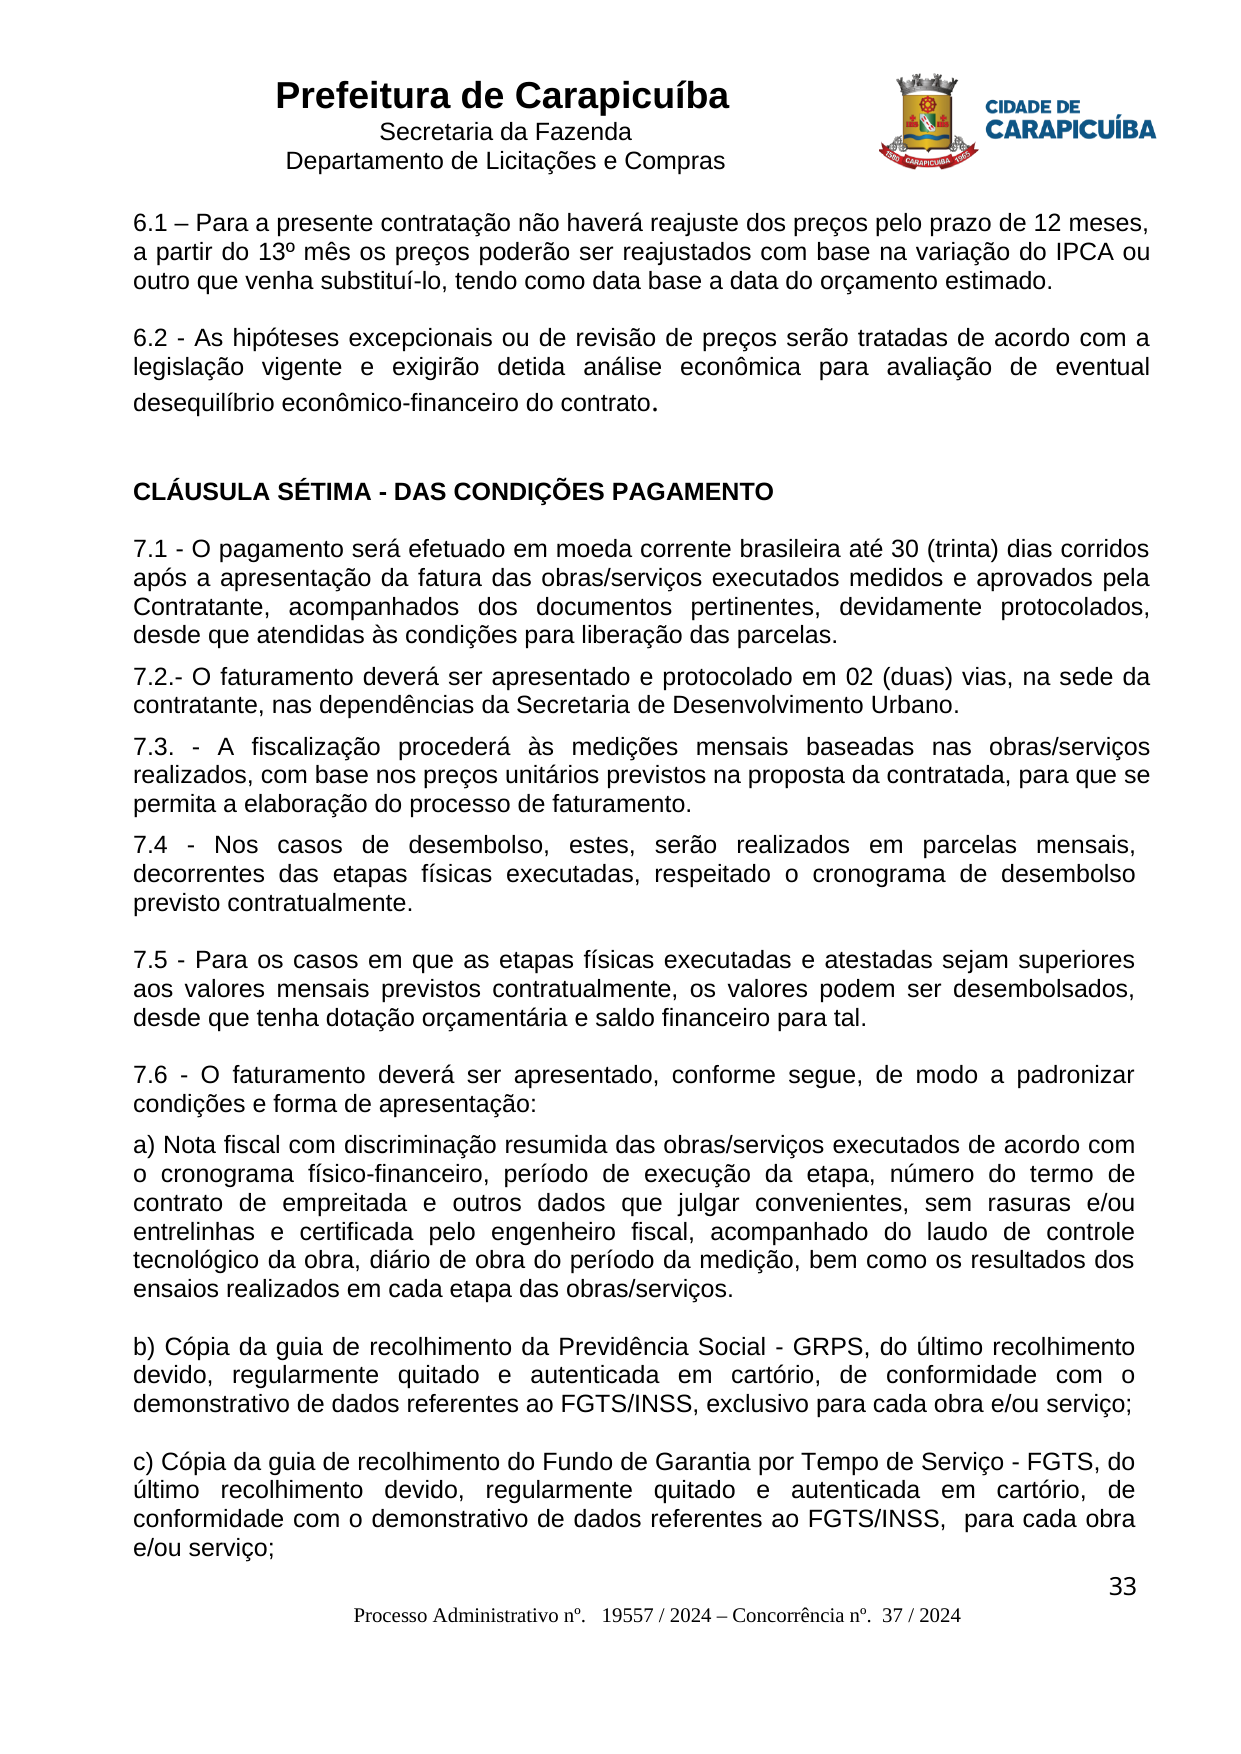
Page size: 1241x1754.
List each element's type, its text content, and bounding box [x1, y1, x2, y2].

text 7.1 - O pagamento será efetuado em moeda corrente brasileira até 30 (trinta) dias corridos após a apresentação da fatura das obras/serviços executados medidos e aprovados pela Contratante, acompanhados dos documentos pertinentes, devidamente protocolados, desde que atendidas às condições para liberação das parcelas. [133, 506, 1152, 649]
text b) Cópia da guia de recolhimento da Previdência Social - GRPS, do último recolhimento devido, regularmente quitado e autenticada em cartório, de conformidade com o demonstrativo de dados referentes ao FGTS/INSS, exclusivo para cada obra e/ou serviço; [133, 1332, 1137, 1418]
text c) Cópia da guia de recolhimento do Fundo de Garantia por Tempo de Serviço - FGTS, do último recolhimento devido, regularmente quitado e autenticada em cartório, de conformidade com o demonstrativo de dados referentes ao FGTS/INSS, para cada obra e/ou serviço; [133, 1447, 1137, 1562]
text CLÁUSULA SÉTIMA - DAS CONDIÇÕES PAGAMENTO [133, 477, 1152, 506]
text 7.4 - Nos casos de desembolso, estes, serão realizados em parcelas mensais, decorrentes das etapas físicas executadas, respeitado o cronograma de desembolso previsto contratualmente. [133, 831, 1137, 917]
picture [877, 65, 1159, 172]
text 7.5 - Para os casos em que as etapas físicas executadas e atestadas sejam superiores aos valores mensais previstos contratualmente, os valores podem ser desembolsados, desde que tenha dotação orçamentária e saldo financeiro para tal. [133, 946, 1137, 1032]
text 7.6 - O faturamento deverá ser apresentado, conforme segue, de modo a padronizar condições e forma de apresentação: [133, 1061, 1137, 1118]
text 6.1 – Para a presente contratação não haverá reajuste dos preços pelo prazo de 12 meses, a partir do 13º mês os preços poderão ser reajustados com base na variação do IPCA ou outro que venha substituí-lo, tendo como data base a data do orçamento estimado. [133, 208, 1152, 295]
text a) Nota fiscal com discriminação resumida das obras/serviços executados de acordo com o cronograma físico-financeiro, período de execução da etapa, número do termo de contrato de empreitada e outros dados que julgar convenientes, sem rasuras e/ou entrelinhas e certificada pelo engenheiro fiscal, acompanhado do laudo de controle tecnológico da obra, diário de obra do período da medição, bem como os resultados dos ensaios realizados em cada etapa das obras/serviços. [133, 1131, 1137, 1303]
text 7.2.- O faturamento deverá ser apresentado e protocolado em 02 (duas) vias, na sede da contratante, nas dependências da Secretaria de Desenvolvimento Urbano. [133, 662, 1152, 719]
text 6.2 - As hipóteses excepcionais ou de revisão de preços serão tratadas de acordo com a legislação vigente e exigirão detida análise econômica para avaliação de eventual desequilíbrio econômico-financeiro do contrato. [133, 323, 1152, 419]
text 7.3. - A fiscalização procederá às medições mensais baseadas nas obras/serviços realizados, com base nos preços unitários previstos na proposta da contratada, para que se permita a elaboração do processo de faturamento. [133, 732, 1152, 818]
